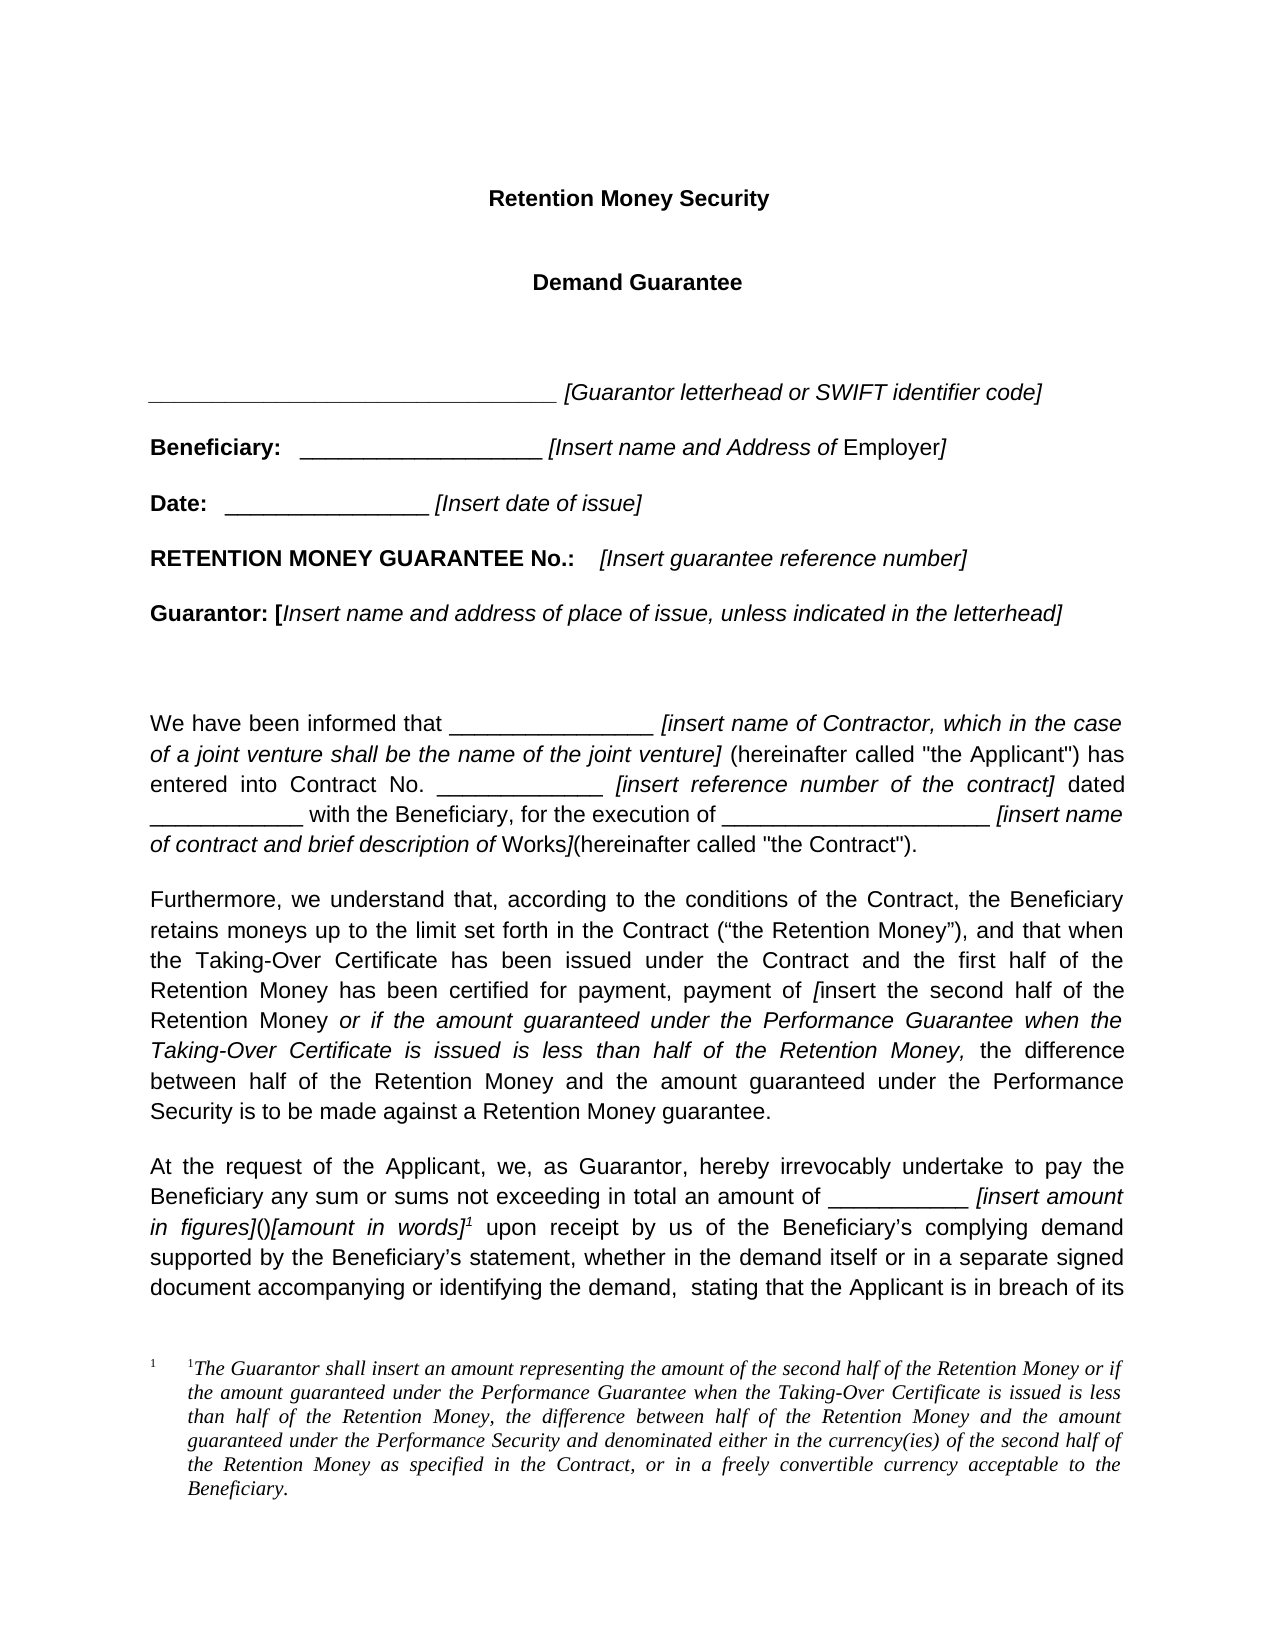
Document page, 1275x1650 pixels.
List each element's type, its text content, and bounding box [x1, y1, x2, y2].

text RETENTION MONEY GUARANTEE No.: [Insert guarantee reference number] [150, 545, 1125, 571]
text Furthermore, we understand that, according to the conditions of the Contract, the Beneficiary retains moneys up to the limit set forth in the Contract (“the Retention Money”), and that when the Taking-Over Certificate has been issued under the Contract and the first half of the Retention Money has been certified for payment, payment of [insert the second half of the Retention Money or if the amount guaranteed under the Performance Guarantee when the Taking-Over Certificate is issued is less than half of the Retention Money, the difference between half of the Retention Money and the amount guaranteed under the Performance Security is to be made against a Retention Money guarantee. [150, 886, 1125, 1124]
text Guarantor: [Insert name and address of place of issue, unless indicated in the letterhead] [150, 600, 1125, 626]
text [150, 1153, 1125, 1300]
text Demand Guarantee [150, 269, 1125, 295]
text We have been informed that ________________ [insert name of Contractor, which in the case of a joint venture shall be the name of the joint venture] (hereinafter called "the Applicant") has entered into Contract No. _____________ [insert reference number of the contract] dated ____________ with the Beneficiary, for the execution of _____________________ [insert name of contract and brief description of Works](hereinafter called "the Contract"). [150, 710, 1125, 858]
text ________________________________ [Guarantor letterhead or SWIFT identifier code] [150, 379, 1125, 406]
text Beneficiary: ___________________ [Insert name and Address of Employer] [150, 434, 1125, 461]
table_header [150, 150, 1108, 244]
text Date: ________________ [Insert date of issue] [150, 489, 1125, 516]
